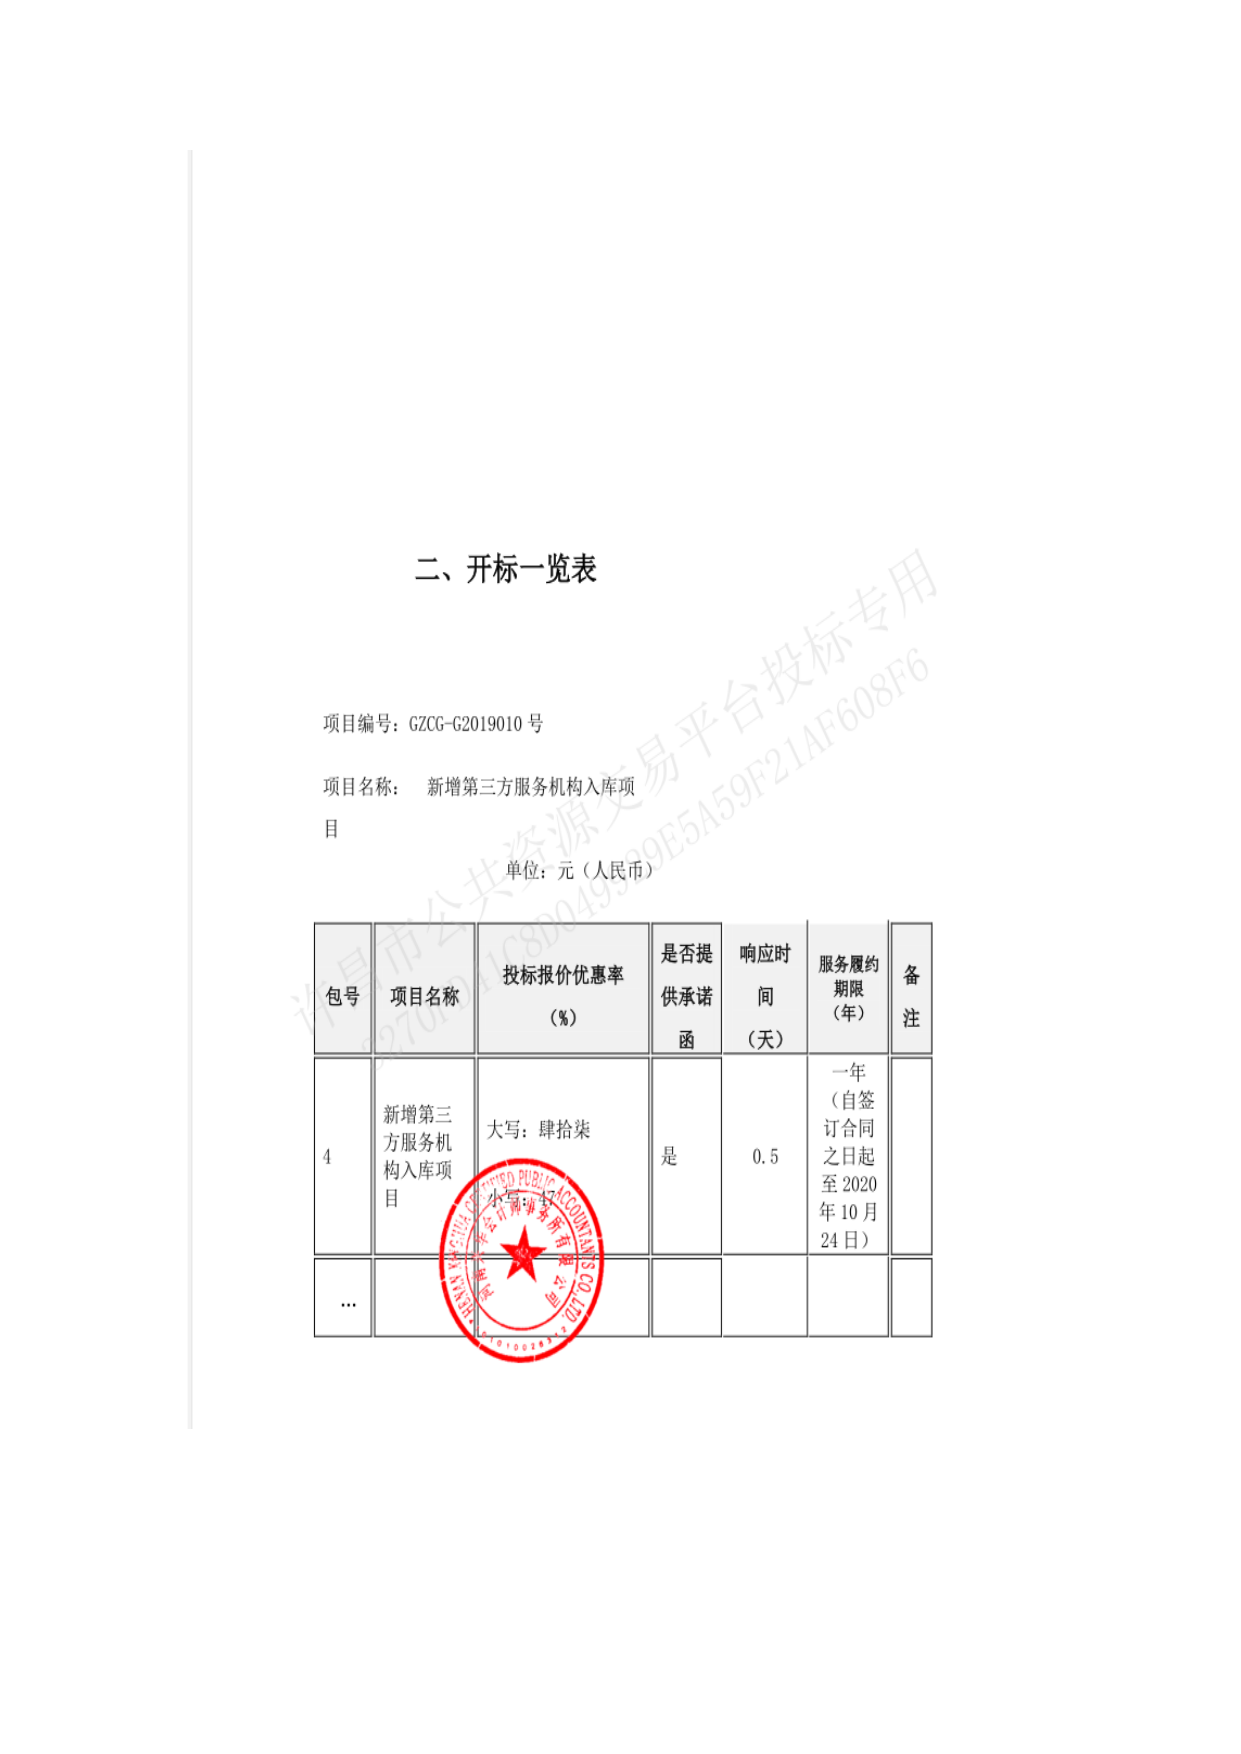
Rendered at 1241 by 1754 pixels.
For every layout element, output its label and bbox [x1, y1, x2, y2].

picture [187, 150, 1053, 1429]
